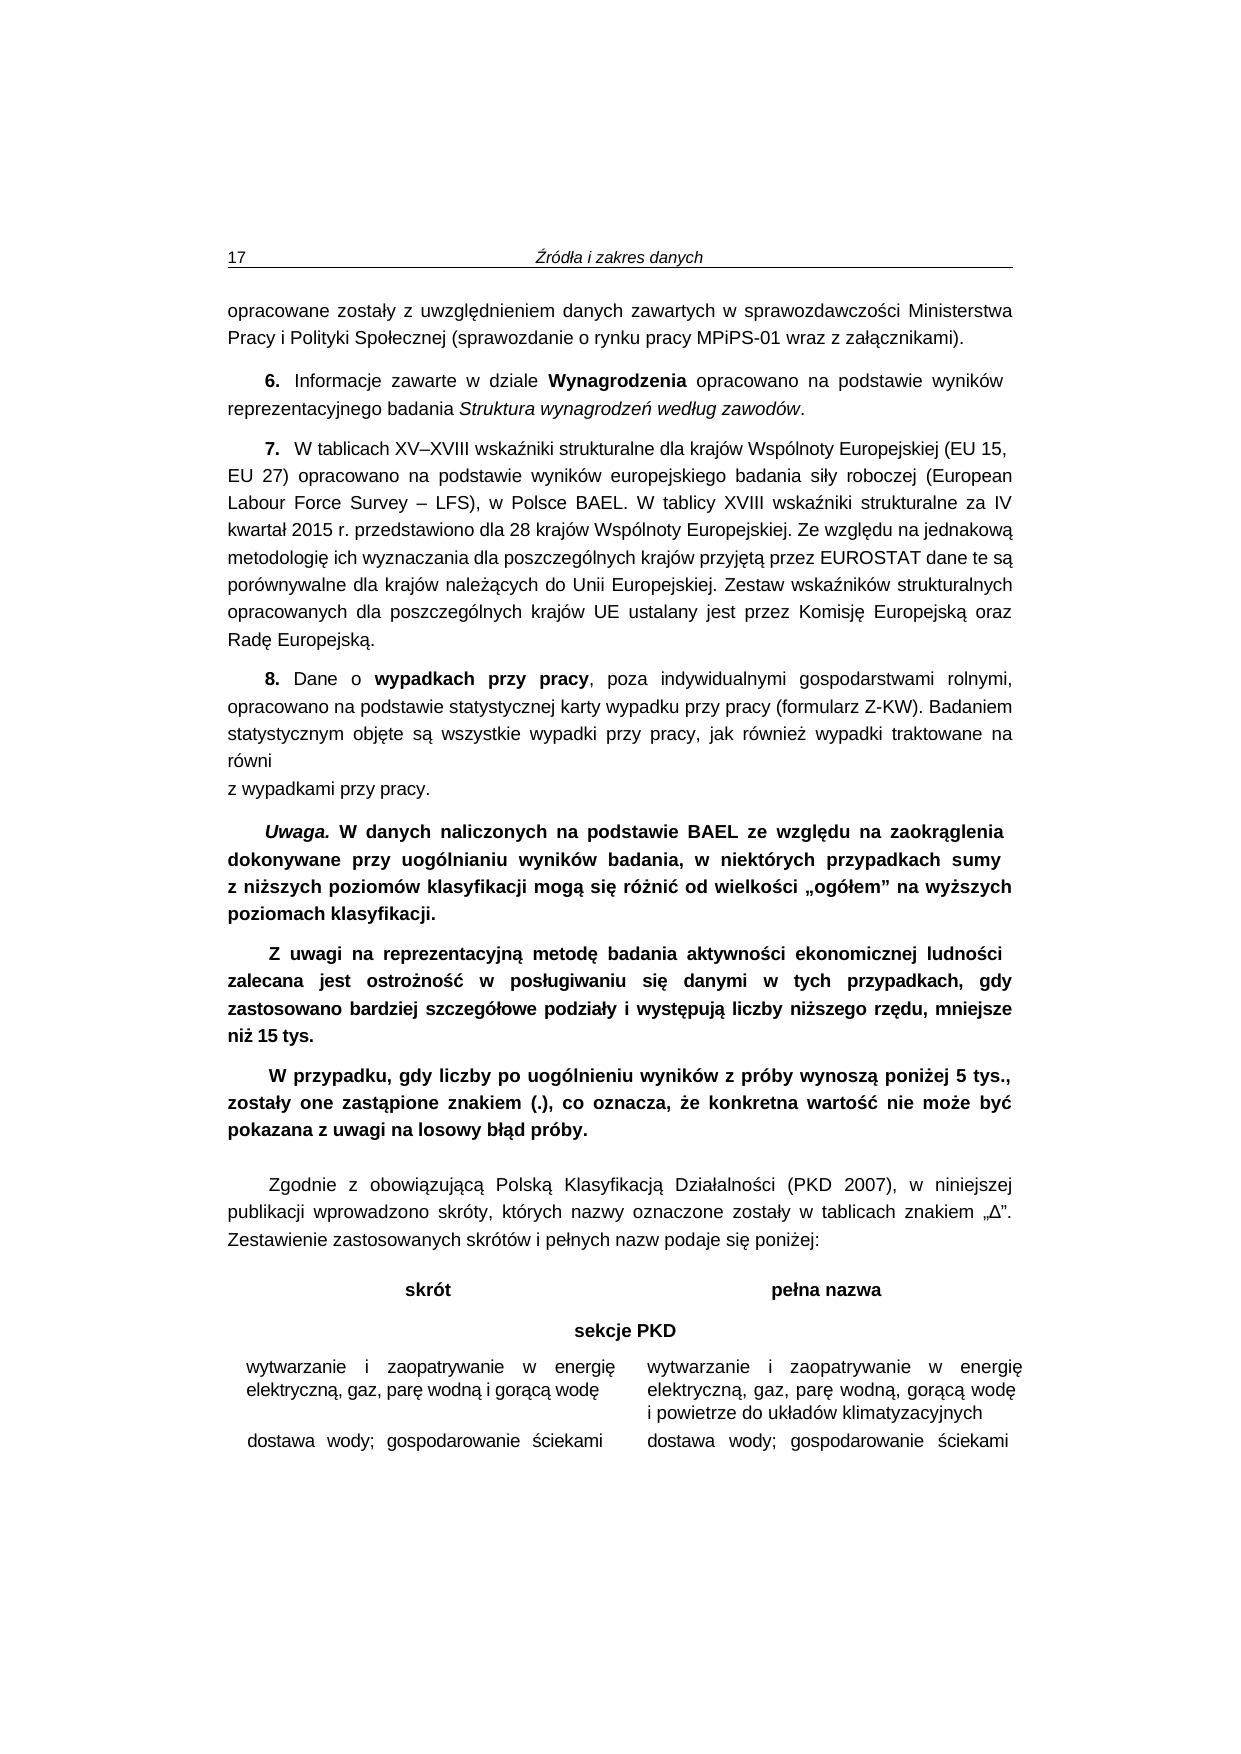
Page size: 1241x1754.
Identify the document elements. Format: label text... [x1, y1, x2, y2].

text W przypadku, gdy liczby po uogólnieniu wyników z próby wynoszą poniżej 5 tys., zostały one zastąpione znakiem (.), co oznacza, że konkretna wartość nie może być pokazana z uwagi na losowy błąd próby. [227, 1061, 1013, 1142]
table_cell wytwarzanie i zaopatrywanie w energię elektryczną, gaz, parę wodną, gorącą wodę i powietrze do układów klimatyzacyjnych [628, 1355, 1024, 1429]
table_cell wytwarzanie i zaopatrywanie w energię elektryczną, gaz, parę wodną i gorącą wodę [228, 1355, 628, 1429]
text 8. Dane o wypadkach przy pracy, poza indywidualnymi gospodarstwami rolnymi, opracowano na podstawie statystycznej karty wypadku przy pracy (formularz Z-KW). Badaniem statystycznym objęte są wszystkie wypadki przy pracy, jak również wypadki traktowane na równi z wypadkami przy pracy. [227, 664, 1013, 801]
table_header pełna nazwa [628, 1264, 1024, 1305]
text Z uwagi na reprezentacyjną metodę badania aktywności ekonomicznej ludności zalecana jest ostrożność w posługiwaniu się danymi w tych przypadkach, gdy zastosowano bardziej szczegółowe podziały i występują liczby niższego rzędu, mniejsze niż 15 tys. [227, 939, 1013, 1048]
table_cell sekcje PKD [228, 1305, 1023, 1355]
text Zgodnie z obowiązującą Polską Klasyfikacją Działalności (PKD 2007), w niniejszej publikacji wprowadzono skróty, których nazwy oznaczone zostały w tablicach znakiem „∆”. Zestawienie zastosowanych skrótów i pełnych nazw podaje się poniżej: [227, 1170, 1013, 1252]
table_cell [628, 1429, 1024, 1457]
text Uwaga. W danych naliczonych na podstawie BAEL ze względu na zaokrąglenia dokonywane przy uogólnianiu wyników badania, w niektórych przypadkach sumy z niższych poziomów klasyfikacji mogą się różnić od wielkości „ogółem” na wyższych poziomach klasyfikacji. [227, 817, 1013, 926]
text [227, 295, 1013, 349]
text 6. Informacje zawarte w dziale Wynagrodzenia opracowano na podstawie wyników reprezentacyjnego badania Struktura wynagrodzeń według zawodów. [227, 366, 1013, 421]
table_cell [228, 1429, 628, 1457]
text 7. W tablicach XV–XVIII wskaźniki strukturalne dla krajów Wspólnoty Europejskiej (EU 15, EU 27) opracowano na podstawie wyników europejskiego badania siły roboczej (European Labour Force Survey – LFS), w Polsce BAEL. W tablicy XVIII wskaźniki strukturalne za IV kwartał 2015 r. przedstawiono dla 28 krajów Wspólnoty Europejskiej. Ze względu na jednakową metodologię ich wyznaczania dla poszczególnych krajów przyjętą przez EUROSTAT dane te są porównywalne dla krajów należących do Unii Europejskiej. Zestaw wskaźników strukturalnych opracowanych dla poszczególnych krajów UE ustalany jest przez Komisję Europejską oraz Radę Europejską. [227, 433, 1013, 652]
table_header skrót [228, 1264, 628, 1305]
